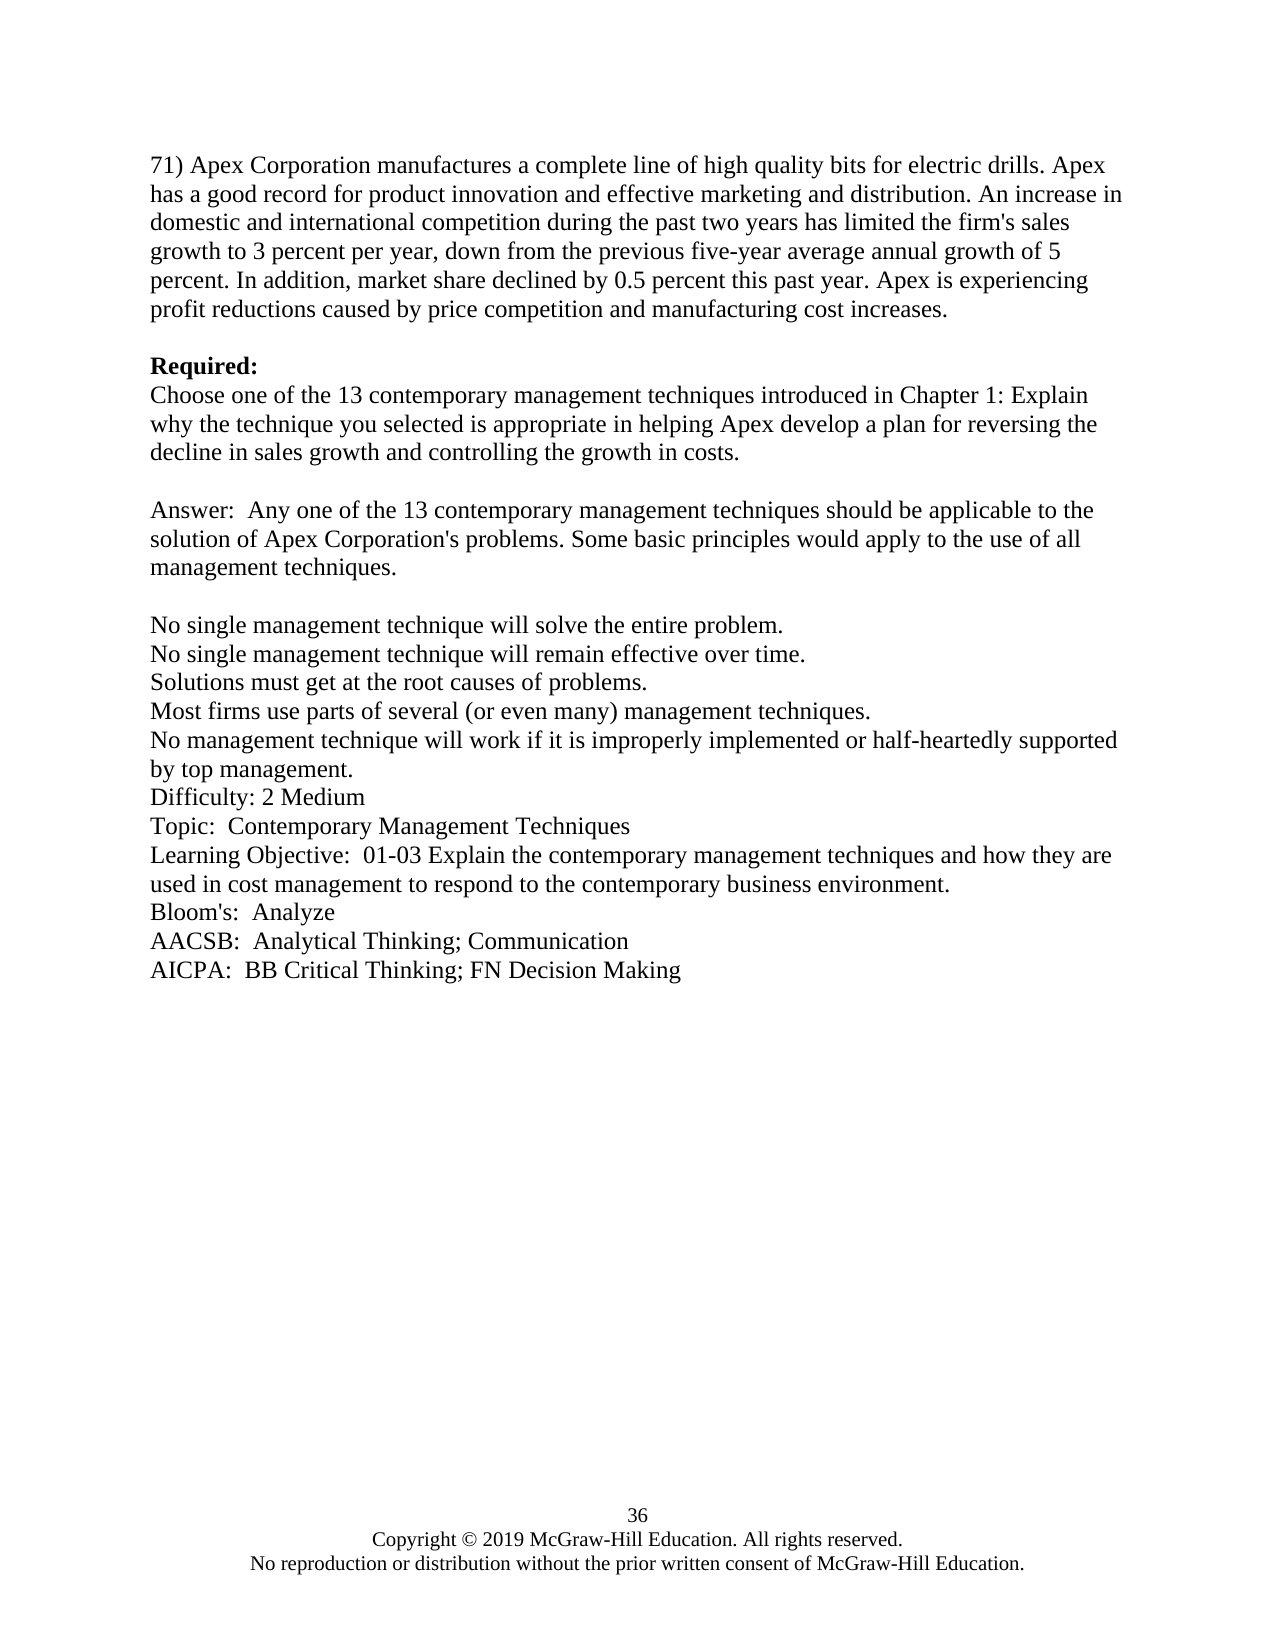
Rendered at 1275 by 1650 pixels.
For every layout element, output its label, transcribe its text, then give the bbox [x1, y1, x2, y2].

text 71) Apex Corporation manufactures a complete line of high quality bits for electric drills. Apex has a good record for product innovation and effective marketing and distribution. An increase in domestic and international competition during the past two years has limited the firm's sales growth to 3 percent per year, down from the previous five-year average annual growth of 5 percent. In addition, market share declined by 0.5 percent this past year. Apex is experiencing profit reductions caused by price competition and manufacturing cost increases. [150, 150, 1125, 322]
text Most firms use parts of several (or even many) management techniques. [150, 696, 1125, 725]
text Difficulty: 2 Medium [150, 782, 1125, 811]
text Bloom's: Analyze [150, 897, 1125, 926]
text Topic: Contemporary Management Techniques [150, 811, 1125, 840]
text AICPA: BB Critical Thinking; FN Decision Making [150, 955, 1125, 984]
text No single management technique will solve the entire problem. [150, 610, 1125, 639]
text AACSB: Analytical Thinking; Communication [150, 926, 1125, 955]
text No management technique will work if it is improperly implemented or half-heartedly supported by top management. [150, 725, 1125, 782]
text Answer: Any one of the 13 contemporary management techniques should be applicable to the solution of Apex Corporation's problems. Some basic principles would apply to the use of all management techniques. [150, 495, 1125, 581]
text Choose one of the 13 contemporary management techniques introduced in Chapter 1: Explain why the technique you selected is appropriate in helping Apex develop a plan for reversing the decline in sales growth and controlling the growth in costs. [150, 380, 1125, 466]
text Solutions must get at the root causes of problems. [150, 667, 1125, 696]
text No single management technique will remain effective over time. [150, 639, 1125, 667]
text Learning Objective: 01-03 Explain the contemporary management techniques and how they are used in cost management to respond to the contemporary business environment. [150, 840, 1125, 897]
text Required: [150, 351, 1125, 380]
